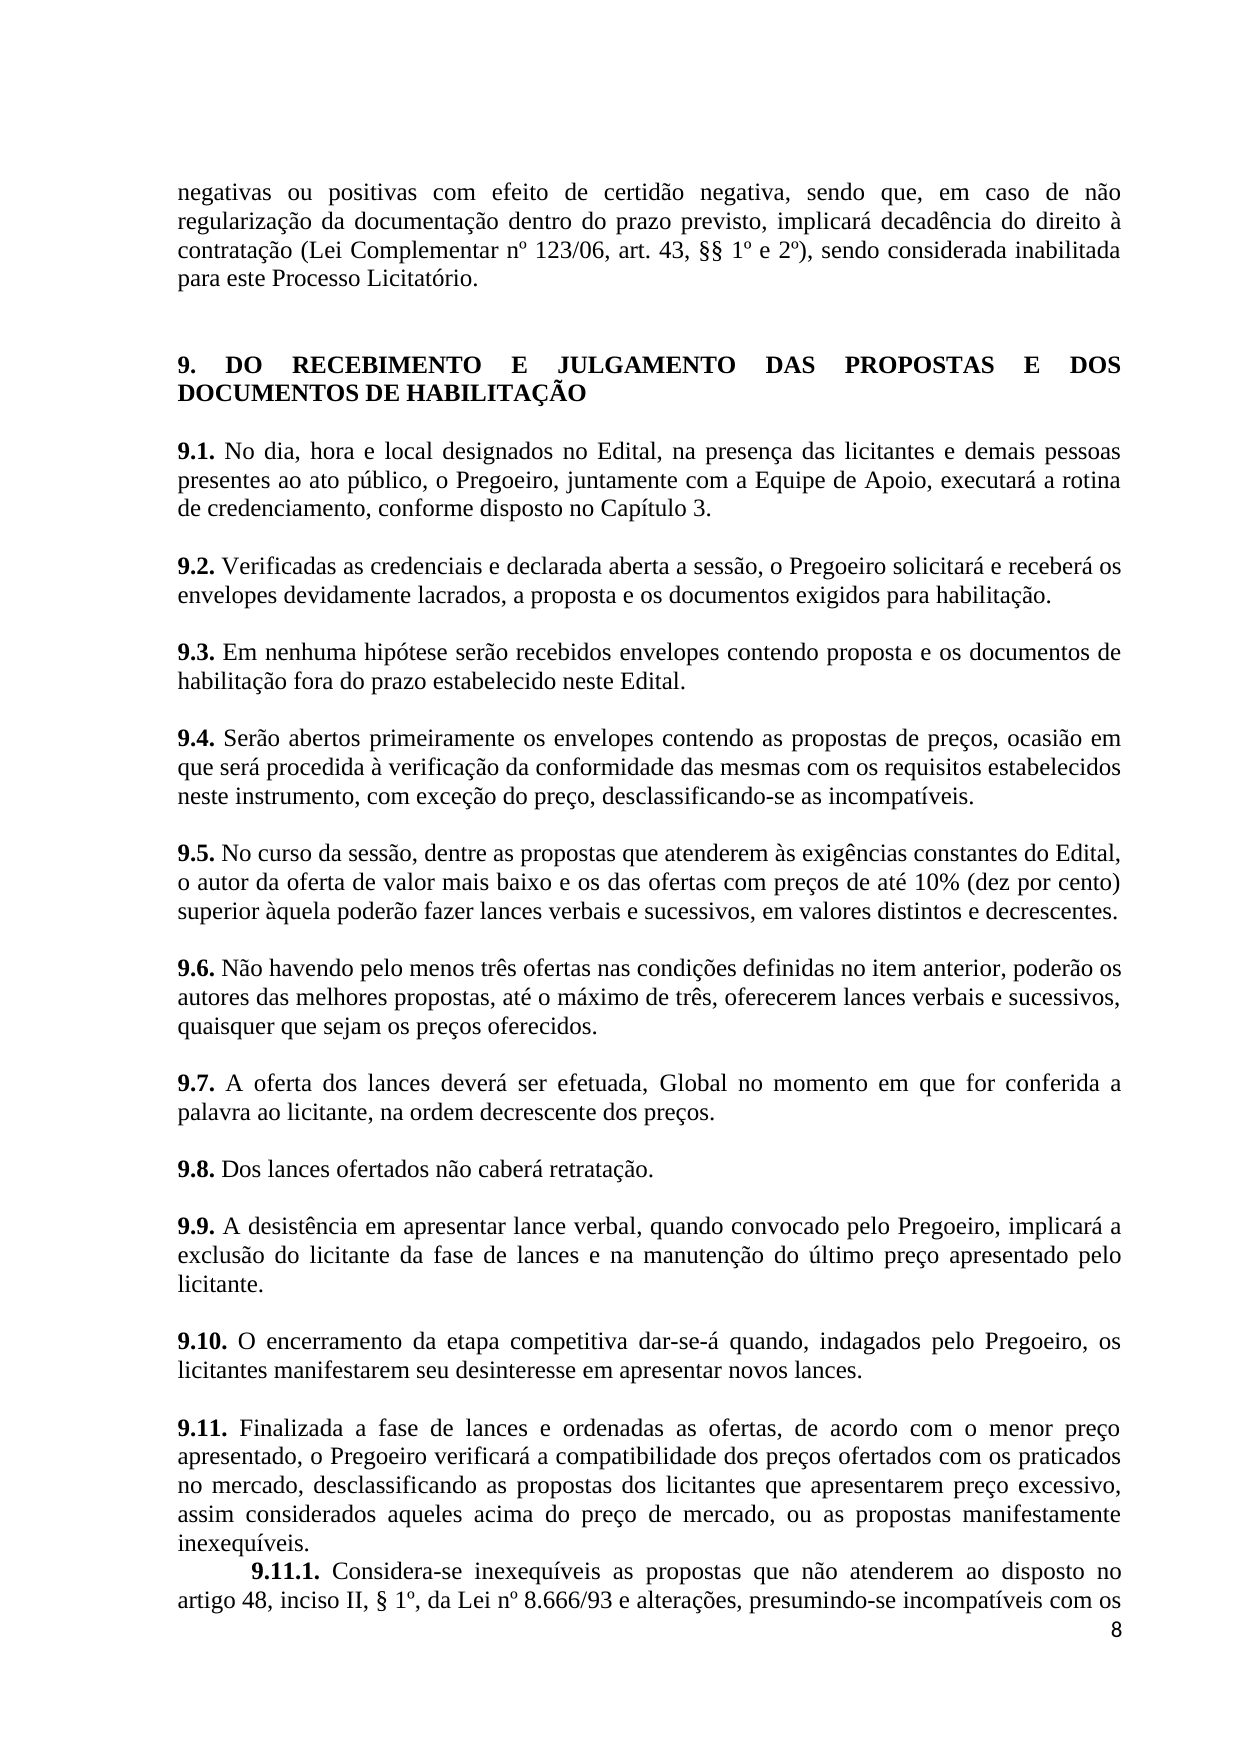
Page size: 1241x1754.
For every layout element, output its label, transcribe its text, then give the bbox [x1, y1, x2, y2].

text 9.6. Não havendo pelo menos três ofertas nas condições definidas no item anterior, poderão os autores das melhores propostas, até o máximo de três, oferecerem lances verbais e sucessivos, quaisquer que sejam os preços oferecidos. [177, 953, 1122, 1040]
text 9.2. Verificadas as credenciais e declarada aberta a sessão, o Pregoeiro solicitará e receberá os envelopes devidamente lacrados, a proposta e os documentos exigidos para habilitação. [177, 551, 1122, 608]
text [177, 177, 1122, 292]
text 9.9. A desistência em apresentar lance verbal, quando convocado pelo Pregoeiro, implicará a exclusão do licitante da fase de lances e na manutenção do último preço apresentado pelo licitante. [177, 1211, 1122, 1298]
text 9. DO RECEBIMENTO E JULGAMENTO DAS PROPOSTAS E DOS DOCUMENTOS DE HABILITAÇÃO [177, 350, 1122, 407]
text 9.8. Dos lances ofertados não caberá retratação. [177, 1154, 1122, 1183]
text 9.5. No curso da sessão, dentre as propostas que atenderem às exigências constantes do Edital, o autor da oferta de valor mais baixo e os das ofertas com preços de até 10% (dez por cento) superior àquela poderão fazer lances verbais e sucessivos, em valores distintos e decrescentes. [177, 838, 1122, 925]
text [177, 1556, 1122, 1614]
text 9.1. No dia, hora e local designados no Edital, na presença das licitantes e demais pessoas presentes ao ato público, o Pregoeiro, juntamente com a Equipe de Apoio, executará a rotina de credenciamento, conforme disposto no Capítulo 3. [177, 436, 1122, 522]
text 9.11. Finalizada a fase de lances e ordenadas as ofertas, de acordo com o menor preço apresentado, o Pregoeiro verificará a compatibilidade dos preços ofertados com os praticados no mercado, desclassificando as propostas dos licitantes que apresentarem preço excessivo, assim considerados aqueles acima do preço de mercado, ou as propostas manifestamente inexequíveis. [177, 1413, 1122, 1556]
text 9.7. A oferta dos lances deverá ser efetuada, Global no momento em que for conferida a palavra ao licitante, na ordem decrescente dos preços. [177, 1068, 1122, 1126]
text 9.3. Em nenhuma hipótese serão recebidos envelopes contendo proposta e os documentos de habilitação fora do prazo estabelecido neste Edital. [177, 637, 1122, 695]
text 9.4. Serão abertos primeiramente os envelopes contendo as propostas de preços, ocasião em que será procedida à verificação da conformidade das mesmas com os requisitos estabelecidos neste instrumento, com exceção do preço, desclassificando-se as incompatíveis. [177, 723, 1122, 810]
text 9.10. O encerramento da etapa competitiva dar-se-á quando, indagados pelo Pregoeiro, os licitantes manifestarem seu desinteresse em apresentar novos lances. [177, 1326, 1122, 1384]
